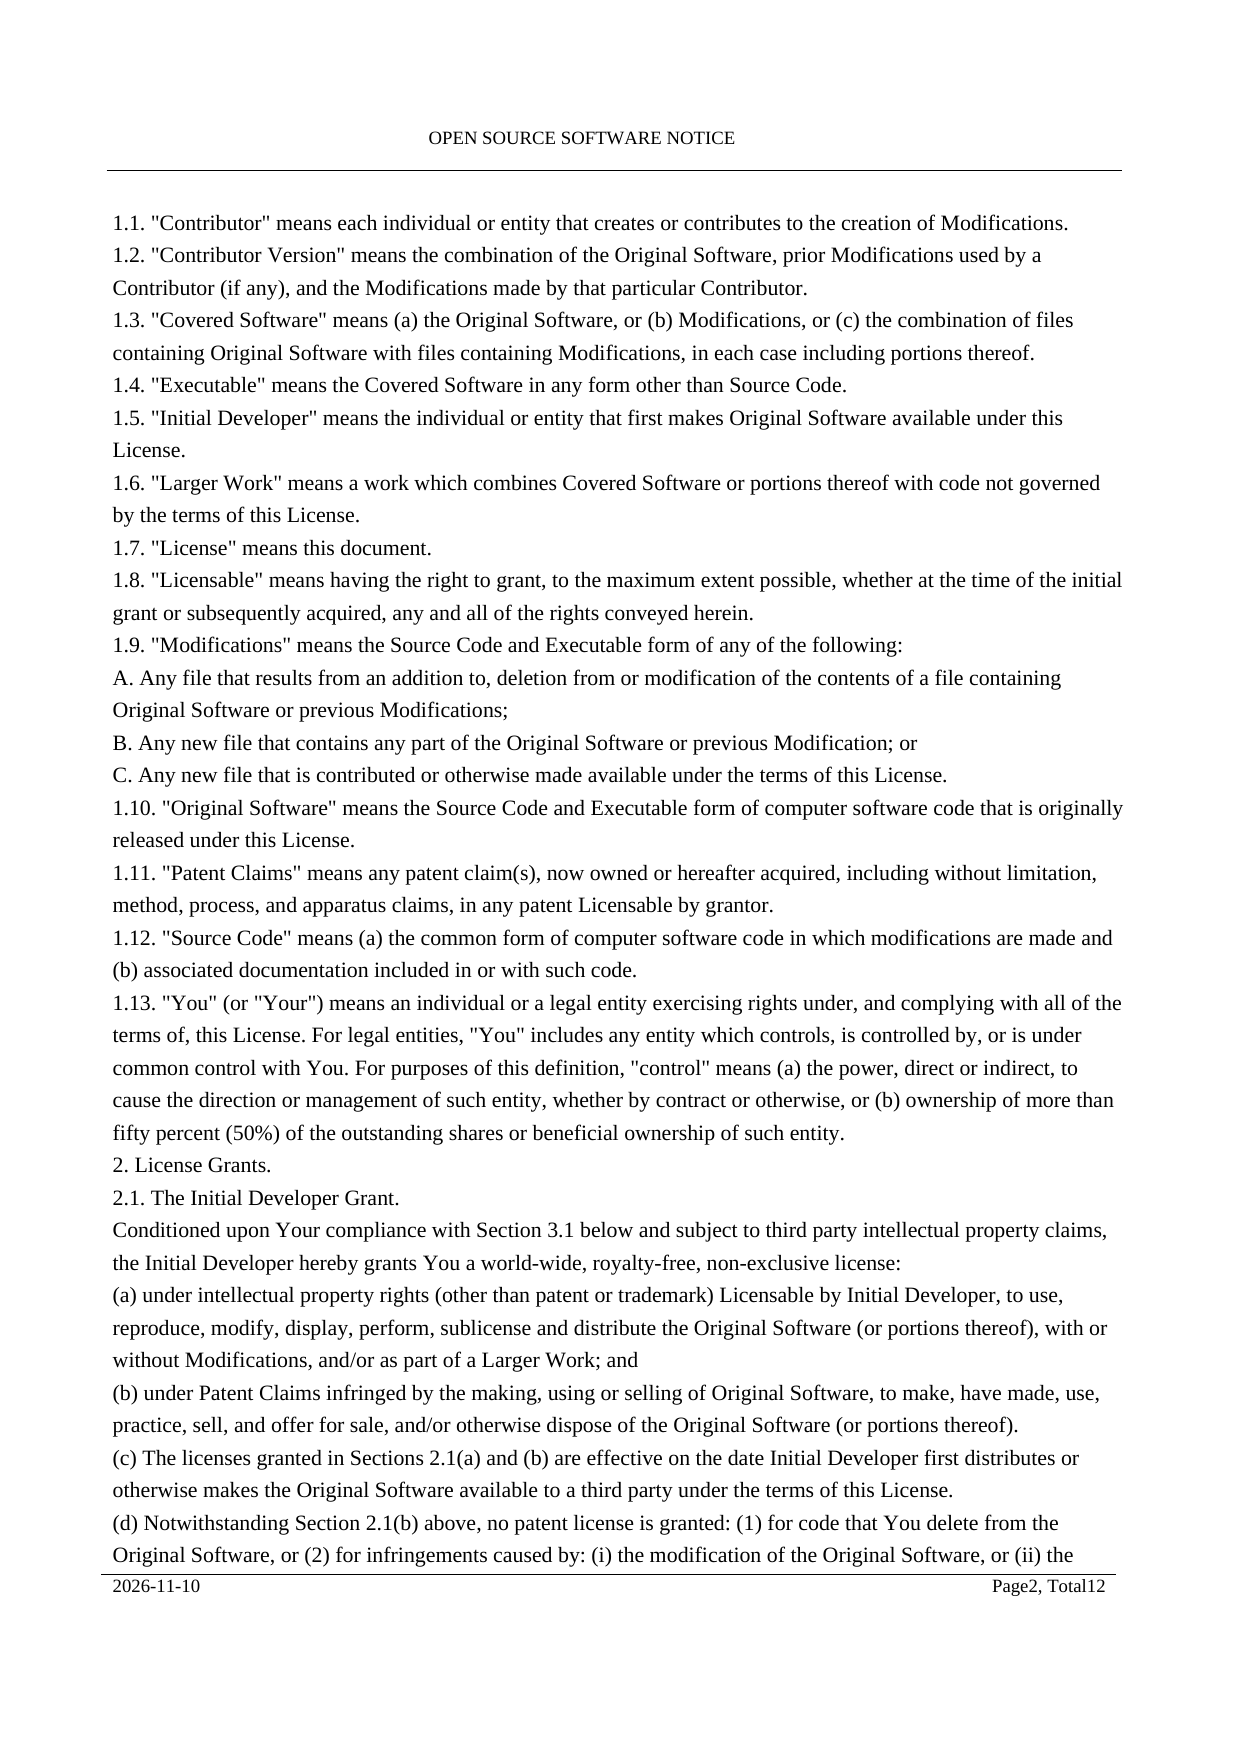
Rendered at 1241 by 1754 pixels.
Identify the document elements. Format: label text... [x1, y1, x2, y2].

text B. Any new file that contains any part of the Original Software or previous Modification; or [112, 726, 1128, 759]
text 1.12. "Source Code" means (a) the common form of computer software code in which modifications are made and (b) associated documentation included in or with such code. [112, 921, 1128, 986]
text 1.8. "Licensable" means having the right to grant, to the maximum extent possible, whether at the time of the initial grant or subsequently acquired, any and all of the rights conveyed herein. [112, 564, 1128, 629]
text 1.10. "Original Software" means the Source Code and Executable form of computer software code that is originally released under this License. [112, 791, 1128, 856]
text 2.1. The Initial Developer Grant. [112, 1181, 1128, 1214]
text (b) under Patent Claims infringed by the making, using or selling of Original Software, to make, have made, use, practice, sell, and offer for sale, and/or otherwise dispose of the Original Software (or portions thereof). [112, 1376, 1128, 1441]
text Conditioned upon Your compliance with Section 3.1 below and subject to third party intellectual property claims, the Initial Developer hereby grants You a world-wide, royalty-free, non-exclusive license: [112, 1214, 1128, 1279]
text (c) The licenses granted in Sections 2.1(a) and (b) are effective on the date Initial Developer first distributes or otherwise makes the Original Software available to a third party under the terms of this License. [112, 1441, 1128, 1506]
text 1.6. "Larger Work" means a work which combines Covered Software or portions thereof with code not governed by the terms of this License. [112, 466, 1128, 531]
text 1.1. "Contributor" means each individual or entity that creates or contributes to the creation of Modifications. [112, 206, 1128, 239]
text (a) under intellectual property rights (other than patent or trademark) Licensable by Initial Developer, to use, reproduce, modify, display, perform, sublicense and distribute the Original Software (or portions thereof), with or without Modifications, and/or as part of a Larger Work; and [112, 1279, 1128, 1376]
text 2. License Grants. [112, 1149, 1128, 1181]
text 1.7. "License" means this document. [112, 531, 1128, 564]
text 1.3. "Covered Software" means (a) the Original Software, or (b) Modifications, or (c) the combination of files containing Original Software with files containing Modifications, in each case including portions thereof. [112, 304, 1128, 369]
text A. Any file that results from an addition to, deletion from or modification of the contents of a file containing Original Software or previous Modifications; [112, 661, 1128, 726]
text 1.13. "You" (or "Your") means an individual or a legal entity exercising rights under, and complying with all of the terms of, this License. For legal entities, "You" includes any entity which controls, is controlled by, or is under common control with You. For purposes of this definition, "control" means (a) the power, direct or indirect, to cause the direction or management of such entity, whether by contract or otherwise, or (b) ownership of more than fifty percent (50%) of the outstanding shares or beneficial ownership of such entity. [112, 986, 1128, 1149]
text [112, 1506, 1128, 1571]
text 1.9. "Modifications" means the Source Code and Executable form of any of the following: [112, 629, 1128, 661]
text 1.5. "Initial Developer" means the individual or entity that first makes Original Software available under this License. [112, 401, 1128, 466]
text 1.4. "Executable" means the Covered Software in any form other than Source Code. [112, 369, 1128, 401]
text C. Any new file that is contributed or otherwise made available under the terms of this License. [112, 759, 1128, 791]
text 1.11. "Patent Claims" means any patent claim(s), now owned or hereafter acquired, including without limitation, method, process, and apparatus claims, in any patent Licensable by grantor. [112, 856, 1128, 921]
text 1.2. "Contributor Version" means the combination of the Original Software, prior Modifications used by a Contributor (if any), and the Modifications made by that particular Contributor. [112, 239, 1128, 304]
